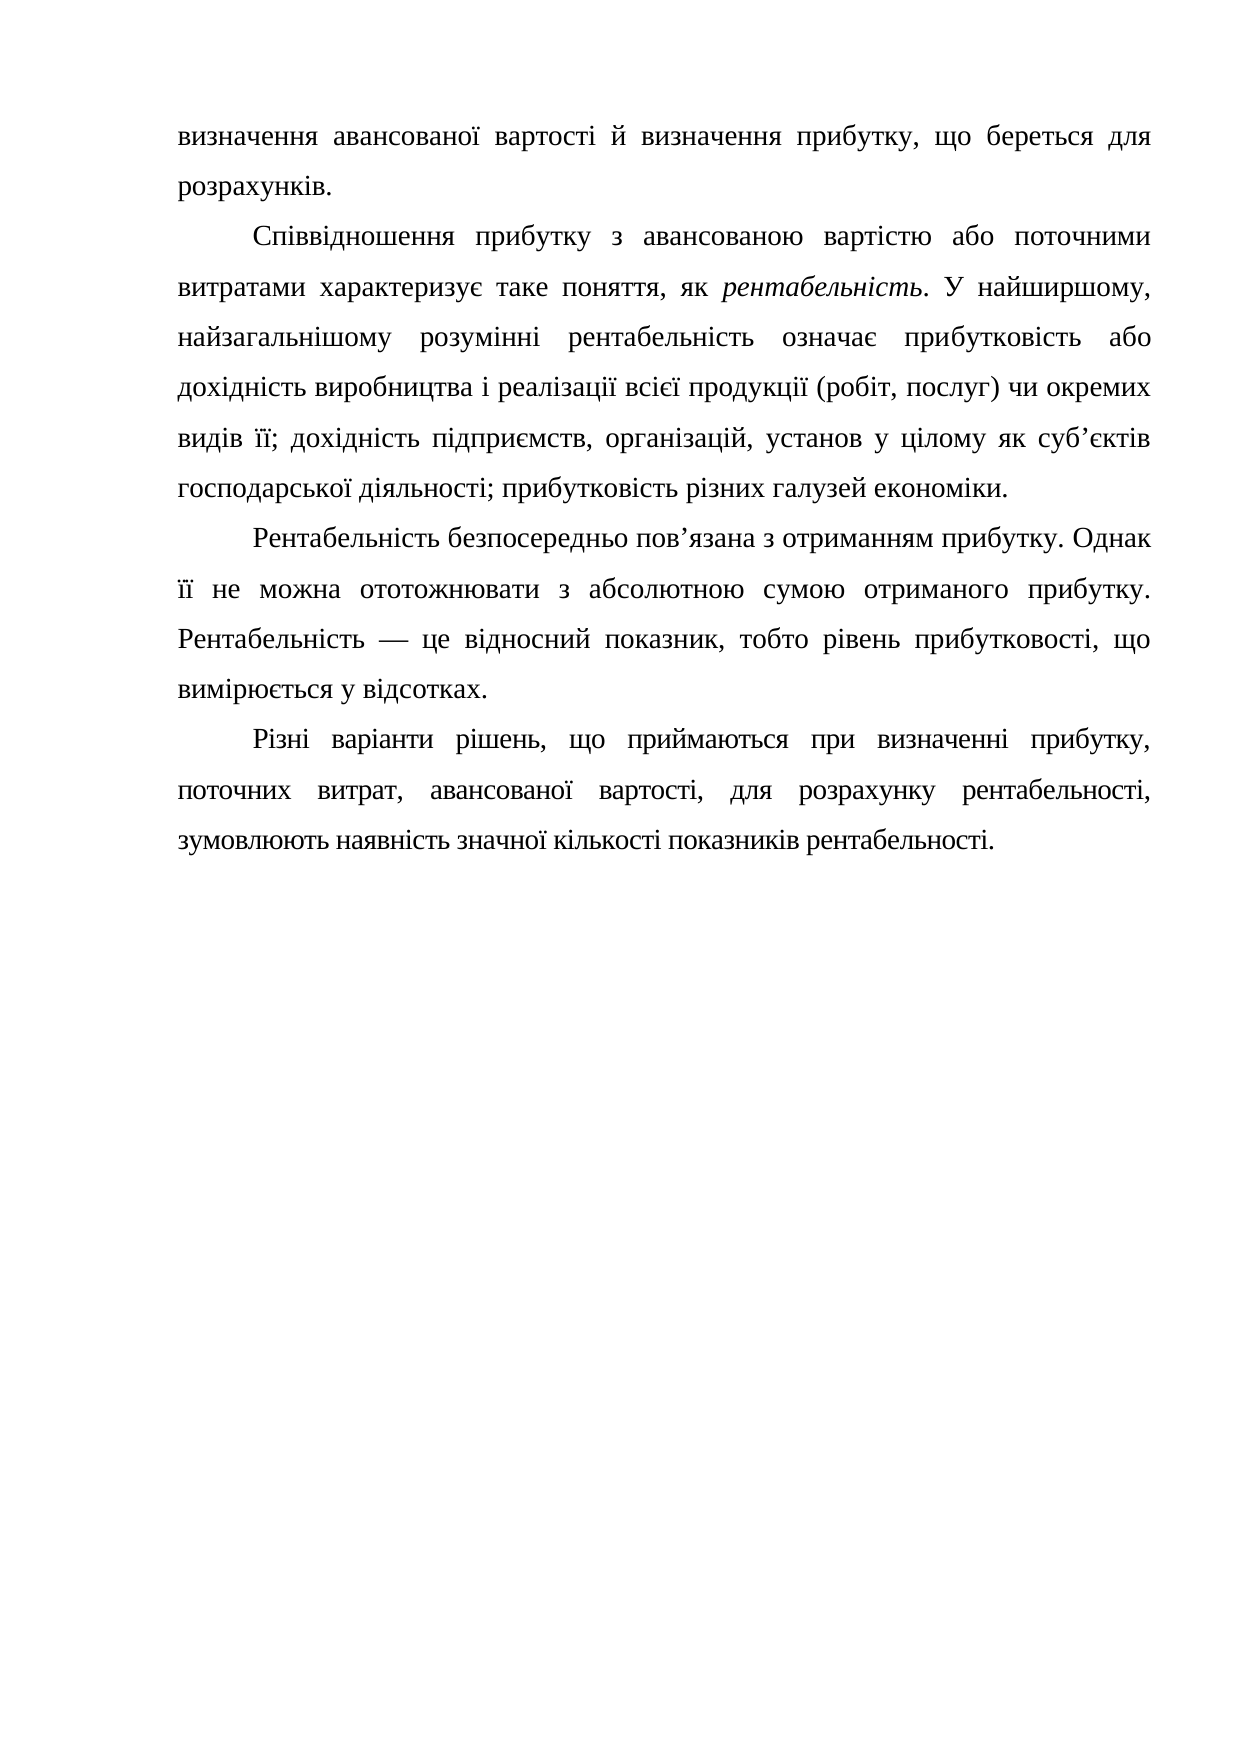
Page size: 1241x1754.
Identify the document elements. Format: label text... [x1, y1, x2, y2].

text Співвідношення прибутку з авансованою вартістю або поточними витратами характеризує таке поняття, як рентабельність. У найширшому, найзагальнішому розумінні рентабельність означає прибутковість або дохідність виробництва і реалізації всієї продукції (робіт, послуг) чи окремих видів її; дохідність підприємств, організацій, установ у цілому як суб’єктів господарської діяльності; прибутковість різних галузей економіки. [177, 219, 1152, 504]
text Рентабельність безпосередньо пов’язана з отриманням прибутку. Однак її не можна ототожнювати з абсолютною сумою отриманого прибутку. Рентабельність — це відносний показник, тобто рівень прибутковості, що вимірюється у відсотках. [177, 521, 1152, 705]
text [177, 118, 1152, 202]
text Різні варіанти рішень, що приймаються при визначенні прибутку, поточних витрат, авансованої вартості, для розрахунку рентабельності, зумовлюють наявність значної кількості показників рентабельності. [177, 722, 1152, 856]
